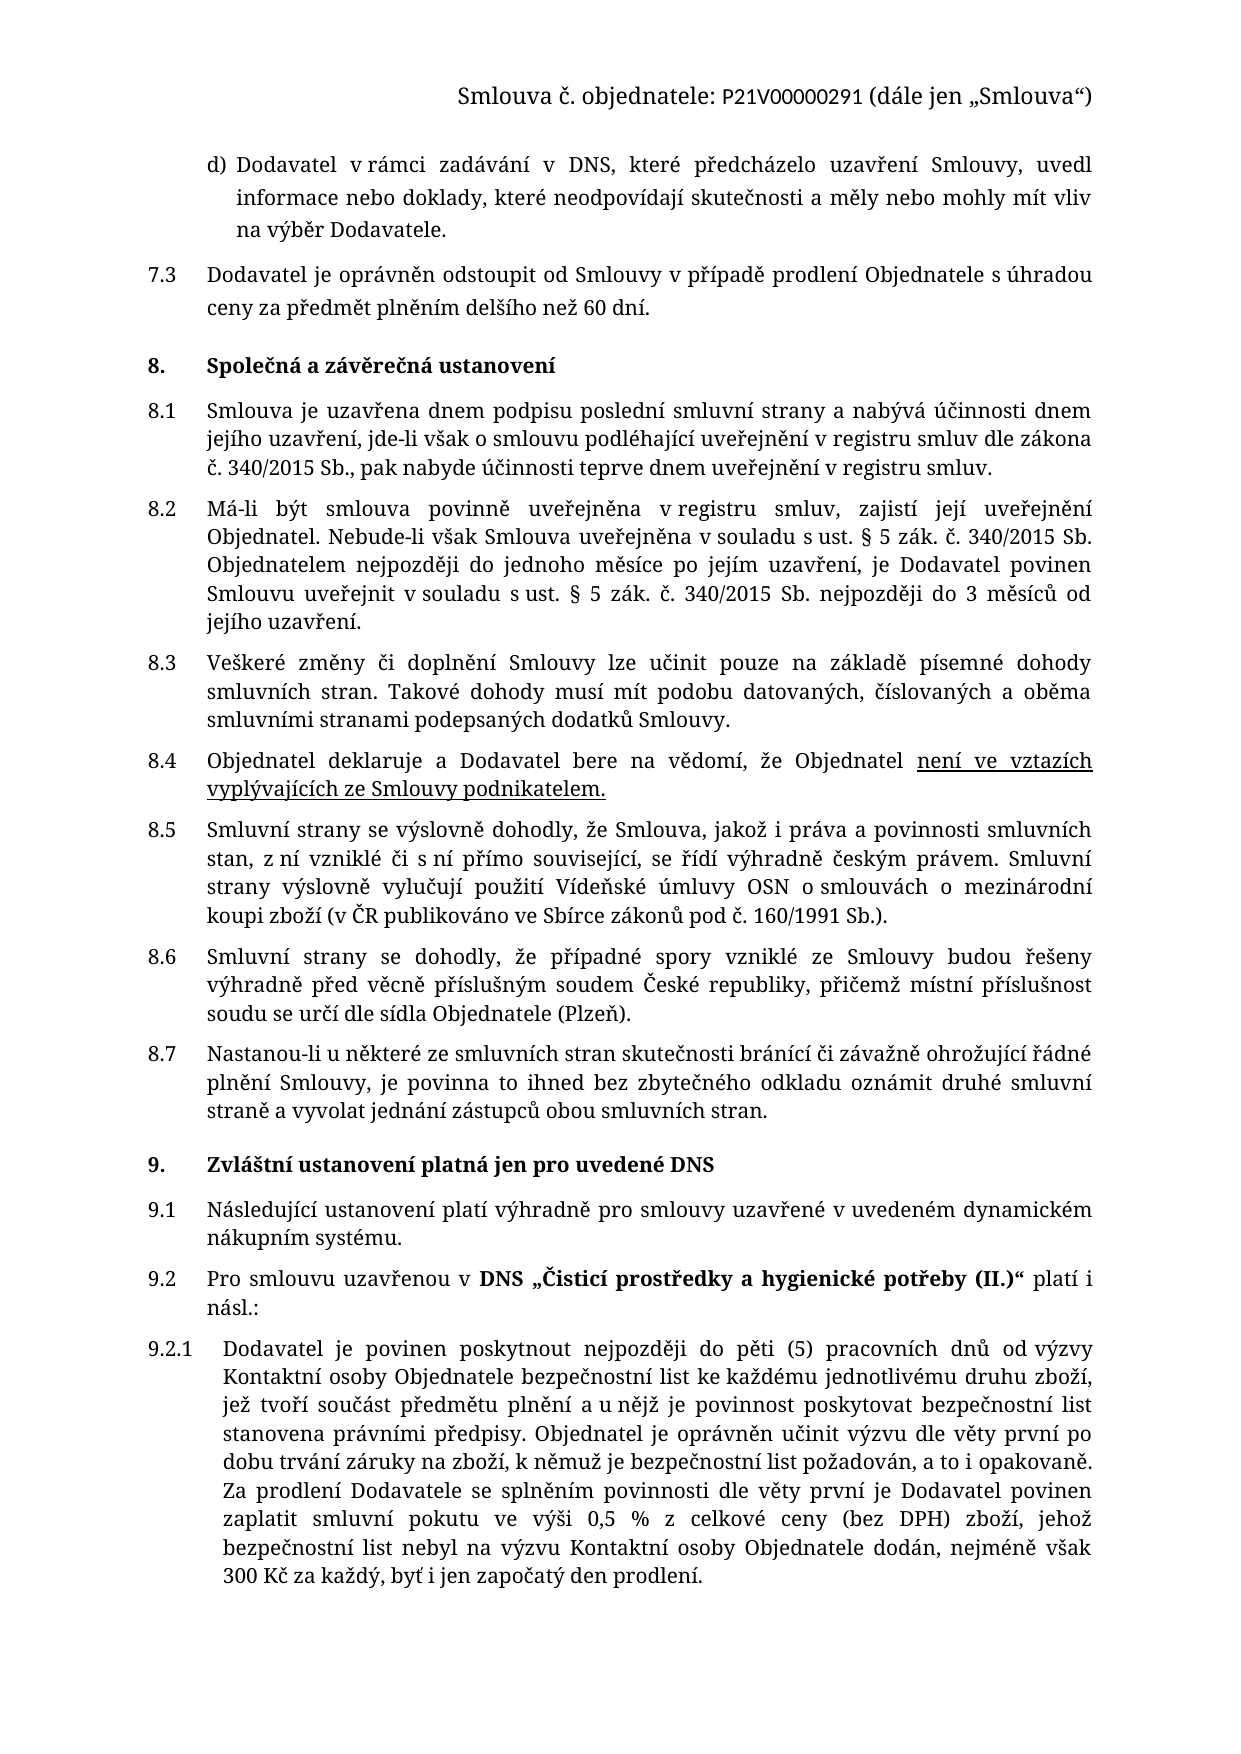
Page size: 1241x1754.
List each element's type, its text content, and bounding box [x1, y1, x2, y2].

list Zvláštní ustanovení platná jen pro uvedené DNS [148, 1150, 1093, 1178]
list Smlouva je uzavřena dnem podpisu poslední smluvní strany a nabývá účinnosti dnem jejího uzavření, jde-li však o smlouvu podléhající uveřejnění v registru smluv dle zákona č. 340/2015 Sb., pak nabyde účinnosti teprve dnem uveřejnění v registru smluv. [148, 396, 1093, 481]
list Veškeré změny či doplnění Smlouvy lze učinit pouze na základě písemné dohody smluvních stran. Takové dohody musí mít podobu datovaných, číslovaných a oběma smluvními stranami podepsaných dodatků Smlouvy. [148, 648, 1093, 734]
list Smluvní strany se dohodly, že případné spory vzniklé ze Smlouvy budou řešeny výhradně před věcně příslušným soudem České republiky, přičemž místní příslušnost soudu se určí dle sídla Objednatele (Plzeň). [148, 942, 1093, 1027]
list Následující ustanovení platí výhradně pro smlouvy uzavřené v uvedeném dynamickém nákupním systému. [148, 1195, 1093, 1252]
list Společná a závěrečná ustanovení [148, 351, 1093, 379]
list Má-li být smlouva povinně uveřejněna v registru smluv, zajistí její uveřejnění Objednatel. Nebude-li však Smlouva uveřejněna v souladu s ust. § 5 zák. č. 340/2015 Sb. Objednatelem nejpozději do jednoho měsíce po jejím uzavření, je Dodavatel povinen Smlouvu uveřejnit v souladu s ust. § 5 zák. č. 340/2015 Sb. nejpozději do 3 měsíců od jejího uzavření. [148, 494, 1093, 636]
list Dodavatel v rámci zadávání v DNS, které předcházelo uzavření Smlouvy, uvedl informace nebo doklady, které neodpovídají skutečnosti a měly nebo mohly mít vliv na výběr Dodavatele. [207, 150, 1093, 244]
list Nastanou-li u některé ze smluvních stran skutečnosti bránící či závažně ohrožující řádné plnění Smlouvy, je povinna to ihned bez zbytečného odkladu oznámit druhé smluvní straně a vyvolat jednání zástupců obou smluvních stran. [148, 1039, 1093, 1125]
list Pro smlouvu uzavřenou v DNS „Čisticí prostředky a hygienické potřeby (II.)“ platí i násl.: [148, 1264, 1093, 1321]
list Objednatel deklaruje a Dodavatel bere na vědomí, že Objednatel není ve vztazích vyplývajících ze Smlouvy podnikatelem. [148, 746, 1093, 803]
list Smluvní strany se výslovně dohodly, že Smlouva, jakož i práva a povinnosti smluvních stan, z ní vzniklé či s ní přímo související, se řídí výhradně českým právem. Smluvní strany výslovně vylučují použití Vídeňské úmluvy OSN o smlouvách o mezinárodní koupi zboží (v ČR publikováno ve Sbírce zákonů pod č. 160/1991 Sb.). [148, 816, 1093, 929]
list Dodavatel je oprávněn odstoupit od Smlouvy v případě prodlení Objednatele s úhradou ceny za předmět plněním delšího než 60 dní. [148, 261, 1093, 322]
list Dodavatel je povinen poskytnout nejpozději do pěti (5) pracovních dnů od výzvy Kontaktní osoby Objednatele bezpečnostní list ke každému jednotlivému druhu zboží, jež tvoří součást předmětu plnění a u nějž je povinnost poskytovat bezpečnostní list stanovena právními předpisy. Objednatel je oprávněn učinit výzvu dle věty první po dobu trvání záruky na zboží, k němuž je bezpečnostní list požadován, a to i opakovaně. Za prodlení Dodavatele se splněním povinnosti dle věty první je Dodavatel povinen zaplatit smluvní pokutu ve výši 0,5 % z celkové ceny (bez DPH) zboží, jehož bezpečnostní list nebyl na výzvu Kontaktní osoby Objednatele dodán, nejméně však 300 Kč za každý, byť i jen započatý den prodlení. [148, 1334, 1093, 1590]
